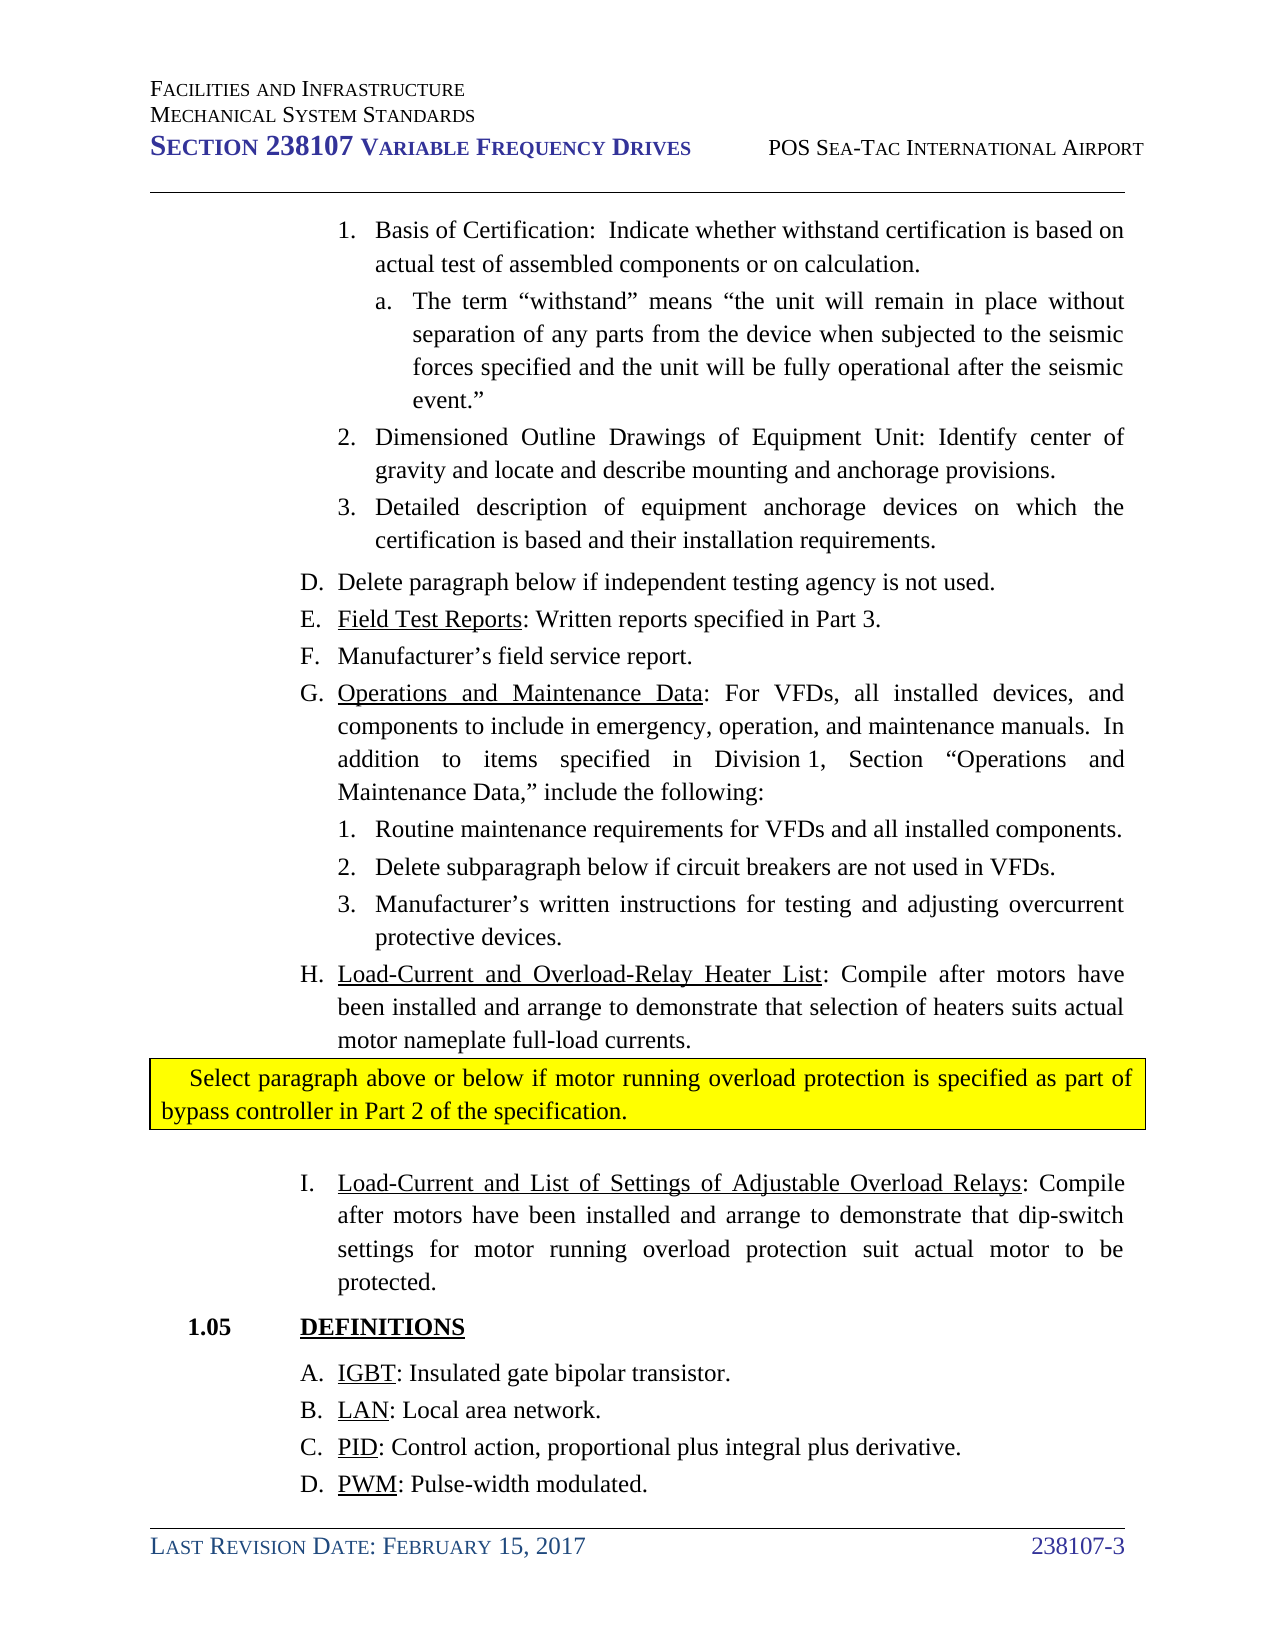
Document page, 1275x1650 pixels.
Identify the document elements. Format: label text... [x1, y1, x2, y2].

subtitle PID: Control action, proportional plus integral plus derivative. [300, 1432, 1125, 1461]
table_header Select paragraph above or below if motor running overload protection is specified as part of bypass controller in Part 2 of the specification. [151, 1059, 1145, 1129]
subtitle Load-Current and List of Settings of Adjustable Overload Relays: Compile after motors have been installed and arrange to demonstrate that dip-switch settings for motor running overload protection suit actual motor to be protected. [300, 1168, 1125, 1295]
subtitle Delete subparagraph below if circuit breakers are not used in VFDs. [337, 852, 1125, 880]
subtitle Manufacturer’s field service report. [300, 641, 1125, 670]
subtitle Operations and Maintenance Data: For VFDs, all installed devices, and components to include in emergency, operation, and maintenance manuals. In addition to items specified in Division 1, Section “Operations and Maintenance Data,” include the following: [300, 678, 1125, 806]
subtitle Dimensioned Outline Drawings of Equipment Unit: Identify center of gravity and locate and describe mounting and anchorage provisions. [337, 422, 1125, 484]
subtitle Manufacturer’s written instructions for testing and adjusting overcurrent protective devices. [337, 889, 1125, 951]
subtitle Routine maintenance requirements for VFDs and all installed components. [337, 814, 1125, 843]
subtitle DEFINITIONS [187, 1312, 1125, 1341]
subtitle Delete paragraph below if independent testing agency is not used. [300, 567, 1125, 595]
subtitle Field Test Reports: Written reports specified in Part 3. [300, 604, 1125, 633]
subtitle IGBT: Insulated gate bipolar transistor. [300, 1358, 1125, 1386]
subtitle LAN: Local area network. [300, 1395, 1125, 1424]
subtitle Load-Current and Overload-Relay Heater List: Compile after motors have been installed and arrange to demonstrate that selection of heaters suits actual motor nameplate full-load currents. [300, 959, 1125, 1054]
subtitle PWM: Pulse-width modulated. [300, 1469, 1125, 1498]
subtitle Detailed description of equipment anchorage devices on which the certification is based and their installation requirements. [337, 492, 1125, 554]
subtitle Basis of Certification: Indicate whether withstand certification is based on actual test of assembled components or on calculation. [337, 216, 1125, 277]
subtitle The term “withstand” means “the unit will remain in place without separation of any parts from the device when subjected to the seismic forces specified and the unit will be fully operational after the seismic event.” [375, 286, 1125, 414]
